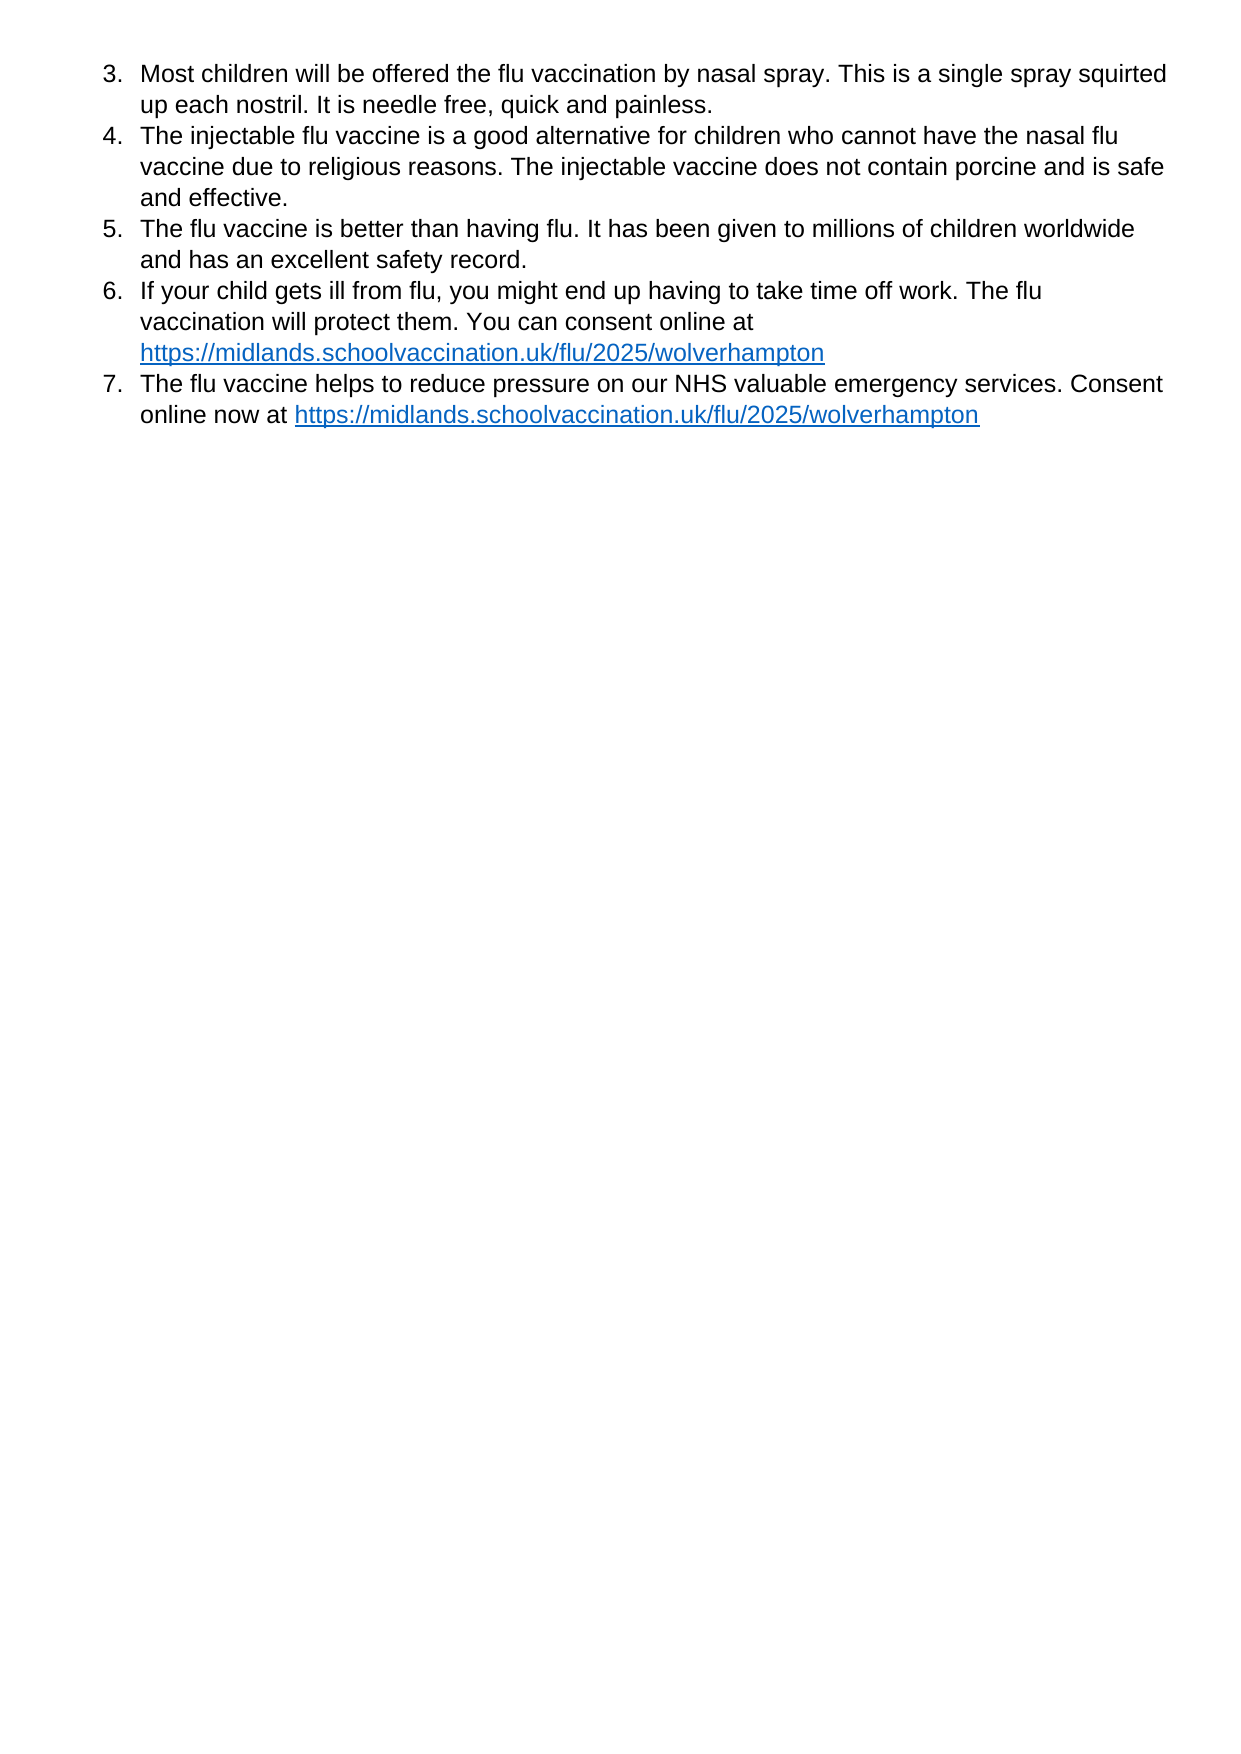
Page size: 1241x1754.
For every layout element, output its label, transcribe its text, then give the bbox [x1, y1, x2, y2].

list If your child gets ill from flu, you might end up having to take time off work. The flu vaccination will protect them. You can consent online at https://midlands.schoolvaccination.uk/flu/2025/wolverhampton [102, 276, 1175, 367]
list Most children will be offered the flu vaccination by nasal spray. This is a single spray squirted up each nostril. It is needle free, quick and painless. [102, 59, 1175, 119]
list The injectable flu vaccine is a good alternative for children who cannot have the nasal flu vaccine due to religious reasons. The injectable vaccine does not contain porcine and is safe and effective. [102, 121, 1175, 212]
list The flu vaccine helps to reduce pressure on our NHS valuable emergency services. Consent online now at https://midlands.schoolvaccination.uk/flu/2025/wolverhampton [102, 369, 1175, 429]
list The flu vaccine is better than having flu. It has been given to millions of children worldwide and has an excellent safety record. [102, 214, 1175, 274]
